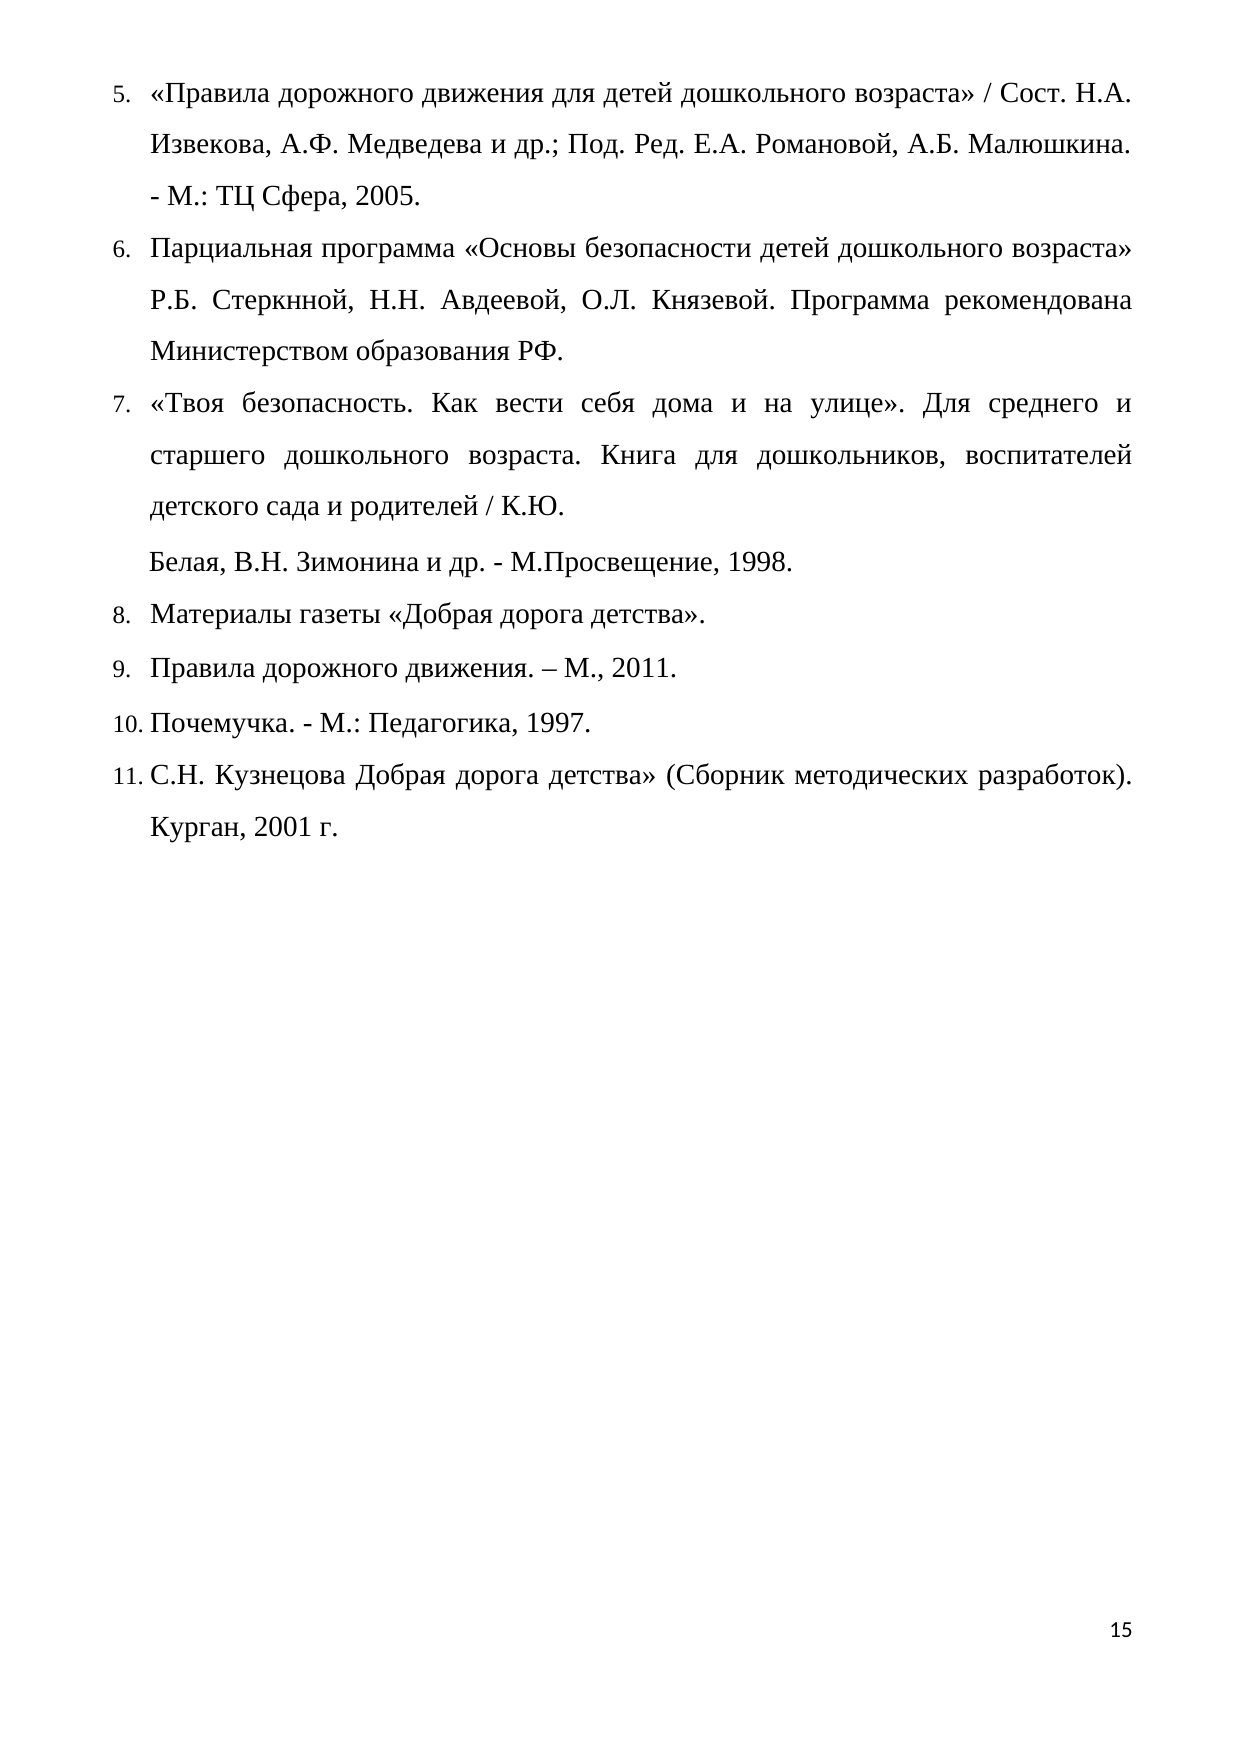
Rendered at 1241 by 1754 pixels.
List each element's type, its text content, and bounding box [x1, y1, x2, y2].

list Парциальная программа «Основы безопасности детей дошкольного возраста» Р.Б. Стеркнной, Н.Н. Авдеевой, О.Л. Князевой. Программа рекомендована Министерством образования РФ. [112, 230, 1133, 367]
list «Правила дорожного движения для детей дошкольного возраста» / Сост. Н.А. Извекова, А.Ф. Медведева и др.; Под. Ред. Е.А. Романовой, А.Б. Малюшкина. - М.: ТЦ Сфера, 2005. [112, 75, 1133, 212]
list Почемучка. - М.: Педагогика, 1997. [112, 705, 1133, 738]
list Материалы газеты «Добрая дорога детства». [112, 596, 1133, 629]
list Правила дорожного движения. – М., 2011. [112, 651, 1133, 684]
text Белая, В.Н. Зимонина и др. - М.Просвещение, 1998. [148, 544, 1133, 577]
list «Твоя безопасность. Как вести себя дома и на улице». Для среднего и старшего дошкольного возраста. Книга для дошкольников, воспитателей детского сада и родителей / К.Ю. [112, 385, 1133, 522]
list С.Н. Кузнецова Добрая дорога детства» (Сборник методических разработок). Курган, 2001 г. [112, 757, 1133, 842]
